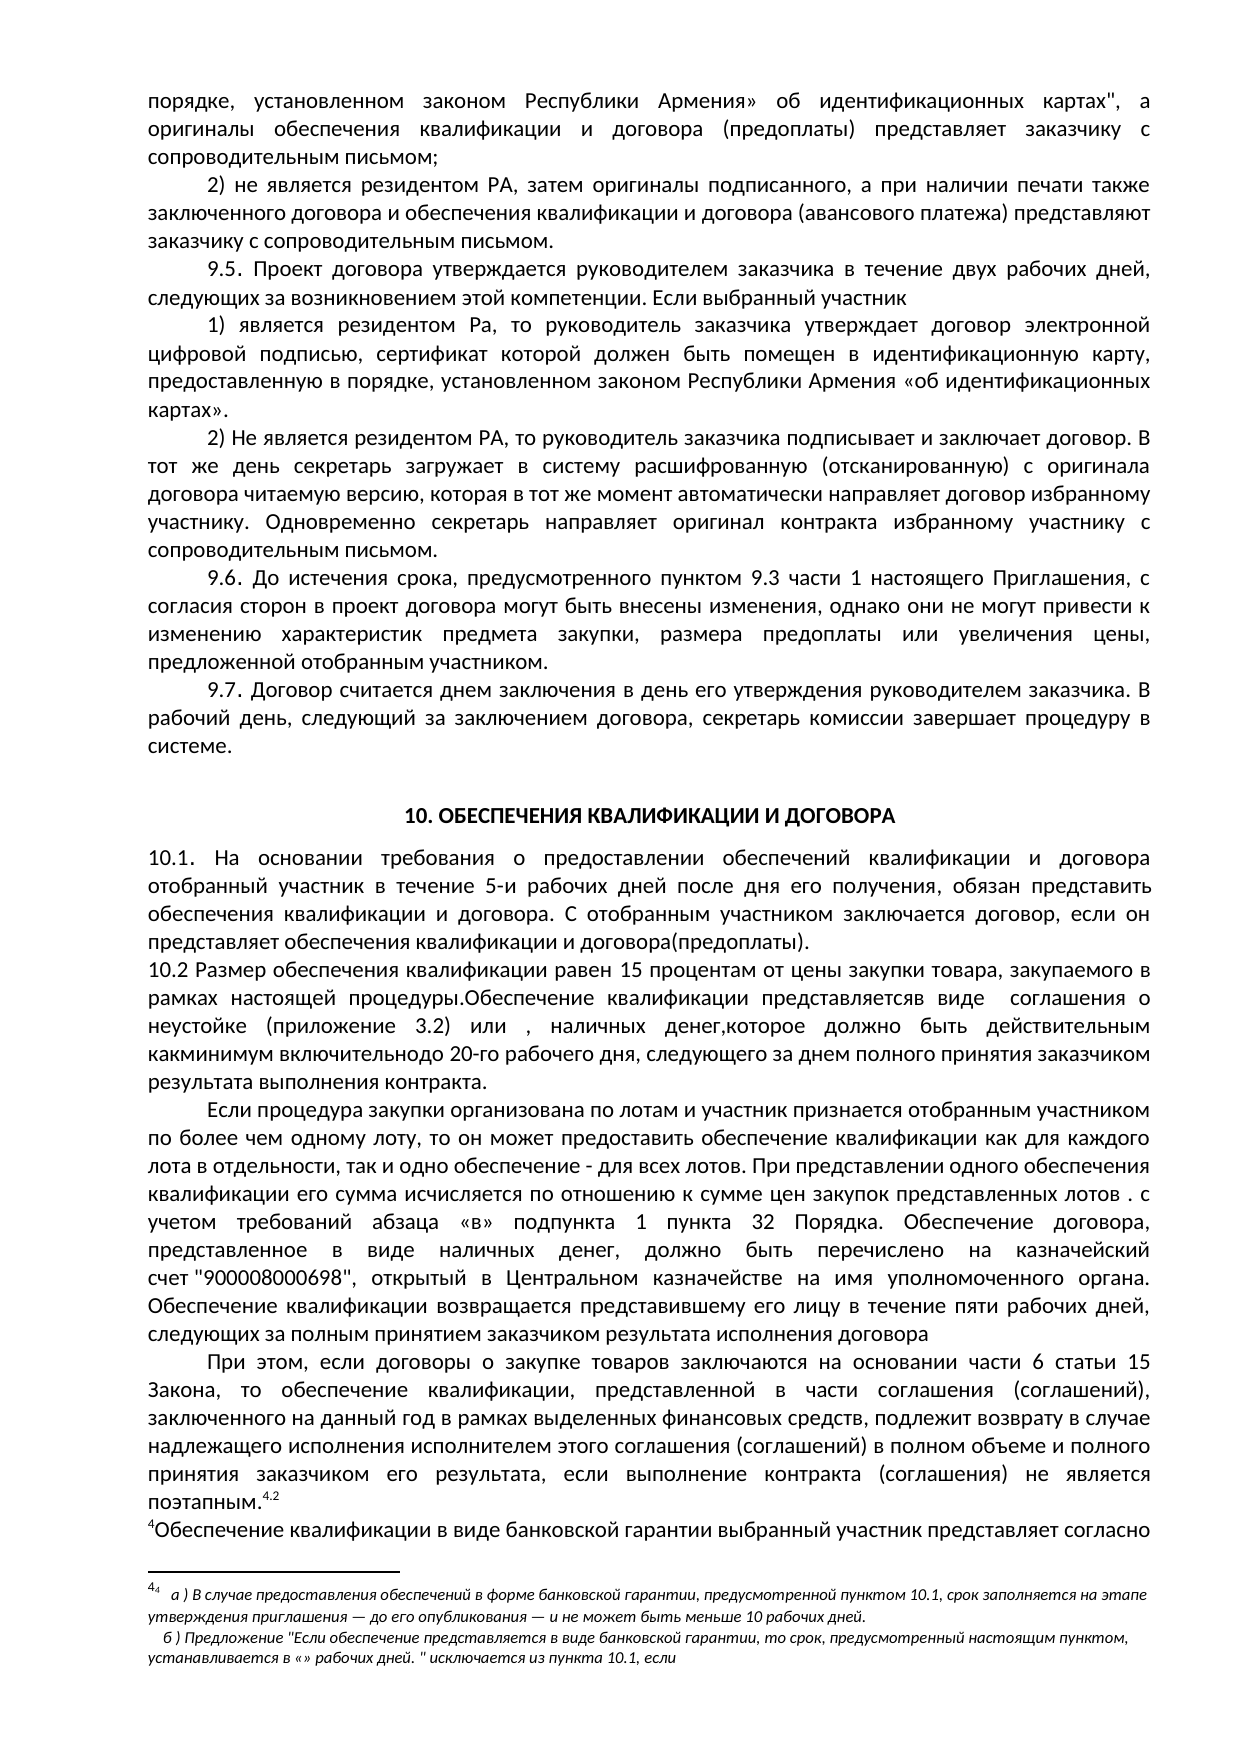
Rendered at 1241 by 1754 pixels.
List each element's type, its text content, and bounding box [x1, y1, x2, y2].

text 10.2 Размер обеспечения квалификации равен 15 процентам от цены закупки товара, закупаемого в рамках настоящей процедуры.Обеспечение квалификации представляетсяв виде соглашения о неустойке (приложение 3.2) или , наличных денег,которое должно быть действительным какминимум включительнодо 20-го рабочего дня, следующего за днем полного принятия заказчиком результата выполнения контракта. [148, 955, 1152, 1095]
text Если процедура закупки организована по лотам и участник признается отобранным участником по более чем одному лоту, то он может предоставить обеспечение квалификации как для каждого лота в отдельности, так и одно обеспечение - для всех лотов. При представлении одного обеспечения квалификации его сумма исчисляется по отношению к сумме цен закупок представленных лотов . с учетом требований абзаца «в» подпункта 1 пункта 32 Порядка. Обеспечение договора, представленное в виде наличных денег, должно быть перечислено на казначейский счет "900008000698", открытый в Центральном казначействе на имя уполномоченного органа. Обеспечение квалификации возвращается представившему его лицу в течение пяти рабочих дней, следующих за полным принятием заказчиком результата исполнения договора [148, 1095, 1152, 1347]
text При этом, если договоры о закупке товаров заключаются на основании части 6 статьи 15 Закона, то обеспечение квалификации, представленной в части соглашения (соглашений), заключенного на данный год в рамках выделенных финансовых средств, подлежит возврату в случае надлежащего исполнения исполнителем этого соглашения (соглашений) в полном объеме и полного принятия заказчиком его результата, если выполнение контракта (соглашения) не является поэтапным.4.2 [148, 1347, 1152, 1515]
text 2) Не является резидентом РА, то руководитель заказчика подписывает и заключает договор. В тот же день секретарь загружает в систему расшифрованную (отсканированную) с оригинала договора читаемую версию, которая в тот же момент автоматически направляет договор избранному участнику. Одновременно секретарь направляет оригинал контракта избранному участнику с сопроводительным письмом. [148, 423, 1152, 563]
text 10.1․ На основании требования о предоставлении обеспечений квалификации и договора отобранный участник в течение 5-и рабочих дней после дня его получения, обязан представить обеспечения квалификации и договора. С отобранным участником заключается договор, если он представляет обеспечения квалификации и договора(предоплаты). [148, 843, 1152, 955]
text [148, 86, 1152, 171]
text 10. ОБЕСПЕЧЕНИЯ КВАЛИФИКАЦИИ И ДОГОВОРА [148, 801, 1152, 829]
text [148, 1515, 1152, 1543]
text 2) не является резидентом РА, затем оригиналы подписанного, а при наличии печати также заключенного договора и обеспечения квалификации и договора (авансового платежа) представляют заказчику с сопроводительным письмом. [148, 171, 1152, 254]
text 9.6․ До истечения срока, предусмотренного пунктом 9.3 части 1 настоящего Приглашения, с согласия сторон в проект договора могут быть внесены изменения, однако они не могут привести к изменению характеристик предмета закупки, размера предоплаты или увеличения цены, предложенной отобранным участником. [148, 563, 1152, 675]
text 9.7․ Договор считается днем заключения в день его утверждения руководителем заказчика. В рабочий день, следующий за заключением договора, секретарь комиссии завершает процедуру в системе. [148, 675, 1152, 759]
text 1) является резидентом Ра, то руководитель заказчика утверждает договор электронной цифровой подписью, сертификат которой должен быть помещен в идентификационную карту, предоставленную в порядке, установленном законом Республики Армения «об идентификационных картах». [148, 311, 1152, 423]
text 9.5․ Проект договора утверждается руководителем заказчика в течение двух рабочих дней, следующих за возникновением этой компетенции. Если выбранный участник [148, 254, 1152, 311]
